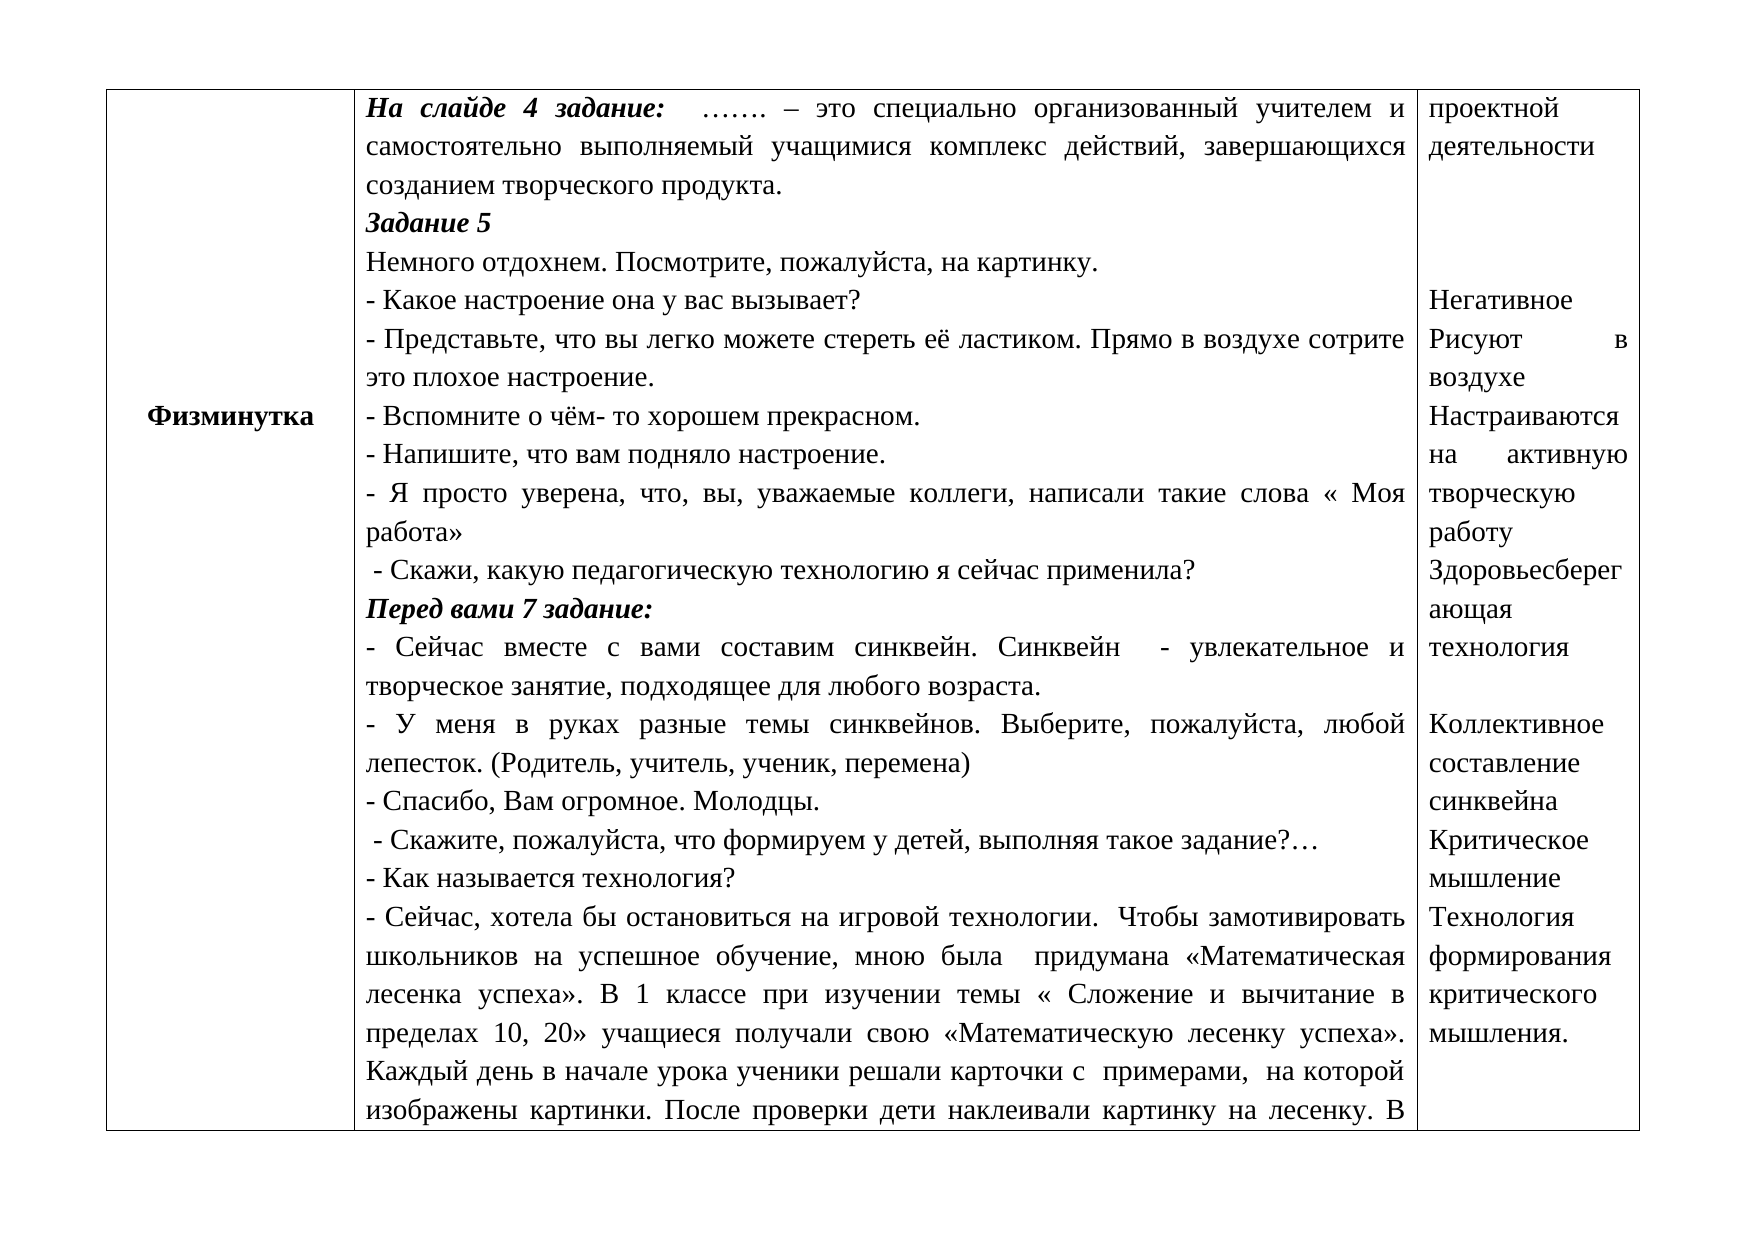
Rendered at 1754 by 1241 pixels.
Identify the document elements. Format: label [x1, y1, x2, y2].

table_cell [355, 90, 1417, 1130]
table_cell [107, 90, 354, 1130]
table_cell [1418, 90, 1639, 1130]
